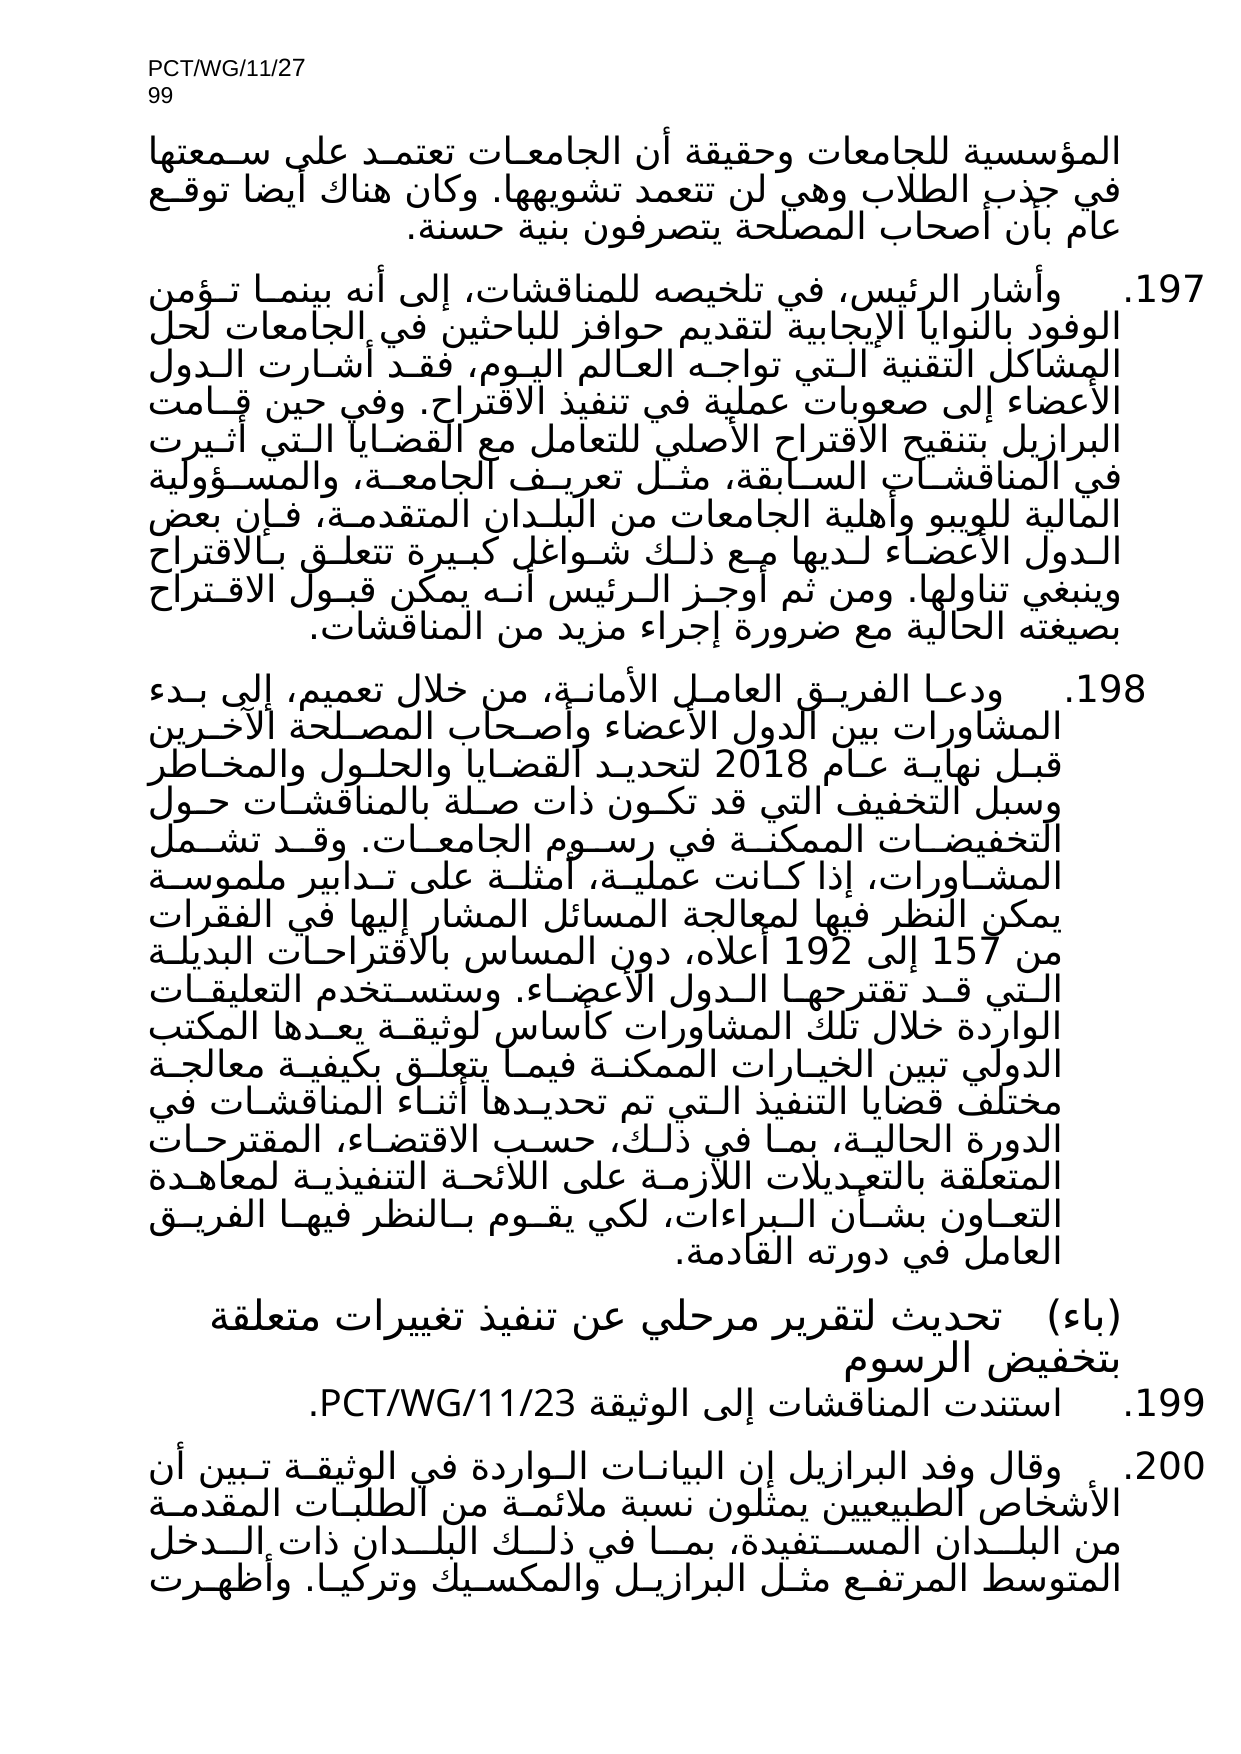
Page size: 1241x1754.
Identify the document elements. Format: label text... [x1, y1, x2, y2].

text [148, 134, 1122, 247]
text وأشار الرئيس، في تلخيصه للمناقشات، إلى أنه بينما تؤمن الوفود بالنوايا الإيجابية لتقديم حوافز للباحثين في الجامعات لحل المشاكل التقنية التي تواجه العالم اليوم، فقد أشارت الدول الأعضاء إلى صعوبات عملية في تنفيذ الاقتراح. وفي حين قامت البرازيل بتنقيح الاقتراح الأصلي للتعامل مع القضايا التي أثيرت في المناقشات السابقة، مثل تعريف الجامعة، والمسؤولية المالية للويبو وأهلية الجامعات من البلدان المتقدمة، فإن بعض الدول الأعضاء لديها مع ذلك شواغل كبيرة تتعلق بالاقتراح وينبغي تناولها. ومن ثم أوجز الرئيس أنه يمكن قبول الاقتراح بصيغته الحالية مع ضرورة إجراء مزيد من المناقشات. [148, 272, 1122, 647]
text ودعا الفريق العامل الأمانة، من خلال تعميم، إلى بدء المشاورات بين الدول الأعضاء وأصحاب المصلحة الآخرين قبل نهاية عام 2018 لتحديد القضايا والحلول والمخاطر وسبل التخفيف التي قد تكون ذات صلة بالمناقشات حول التخفيضات الممكنة في رسوم الجامعات. وقد تشمل المشاورات، إذا كانت عملية، أمثلة على تدابير ملموسة يمكن النظر فيها لمعالجة المسائل المشار إليها في الفقرات من 157 إلى 192 أعلاه، دون المساس بالاقتراحات البديلة التي قد تقترحها الدول الأعضاء. وستستخدم التعليقات الواردة خلال تلك المشاورات كأساس لوثيقة يعدها المكتب الدولي تبين الخيارات الممكنة فيما يتعلق بكيفية معالجة مختلف قضايا التنفيذ التي تم تحديدها أثناء المناقشات في الدورة الحالية، بما في ذلك، حسب الاقتضاء، المقترحات المتعلقة بالتعديلات اللازمة على اللائحة التنفيذية لمعاهدة التعاون بشأن البراءات، لكي يقوم بالنظر فيها الفريق العامل في دورته القادمة. [148, 672, 1063, 1272]
text استندت المناقشات إلى الوثيقة PCT/WG/11/23. [658, 1387, 1122, 1424]
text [148, 1449, 1122, 1599]
text استندت المناقشات إلى الوثيقة PCT/WG/11/23. [148, 1387, 673, 1424]
subtitle (باء) تحديث لتقرير مرحلي عن تنفيذ تغييرات متعلقة بتخفيض الرسوم [148, 1297, 1122, 1380]
